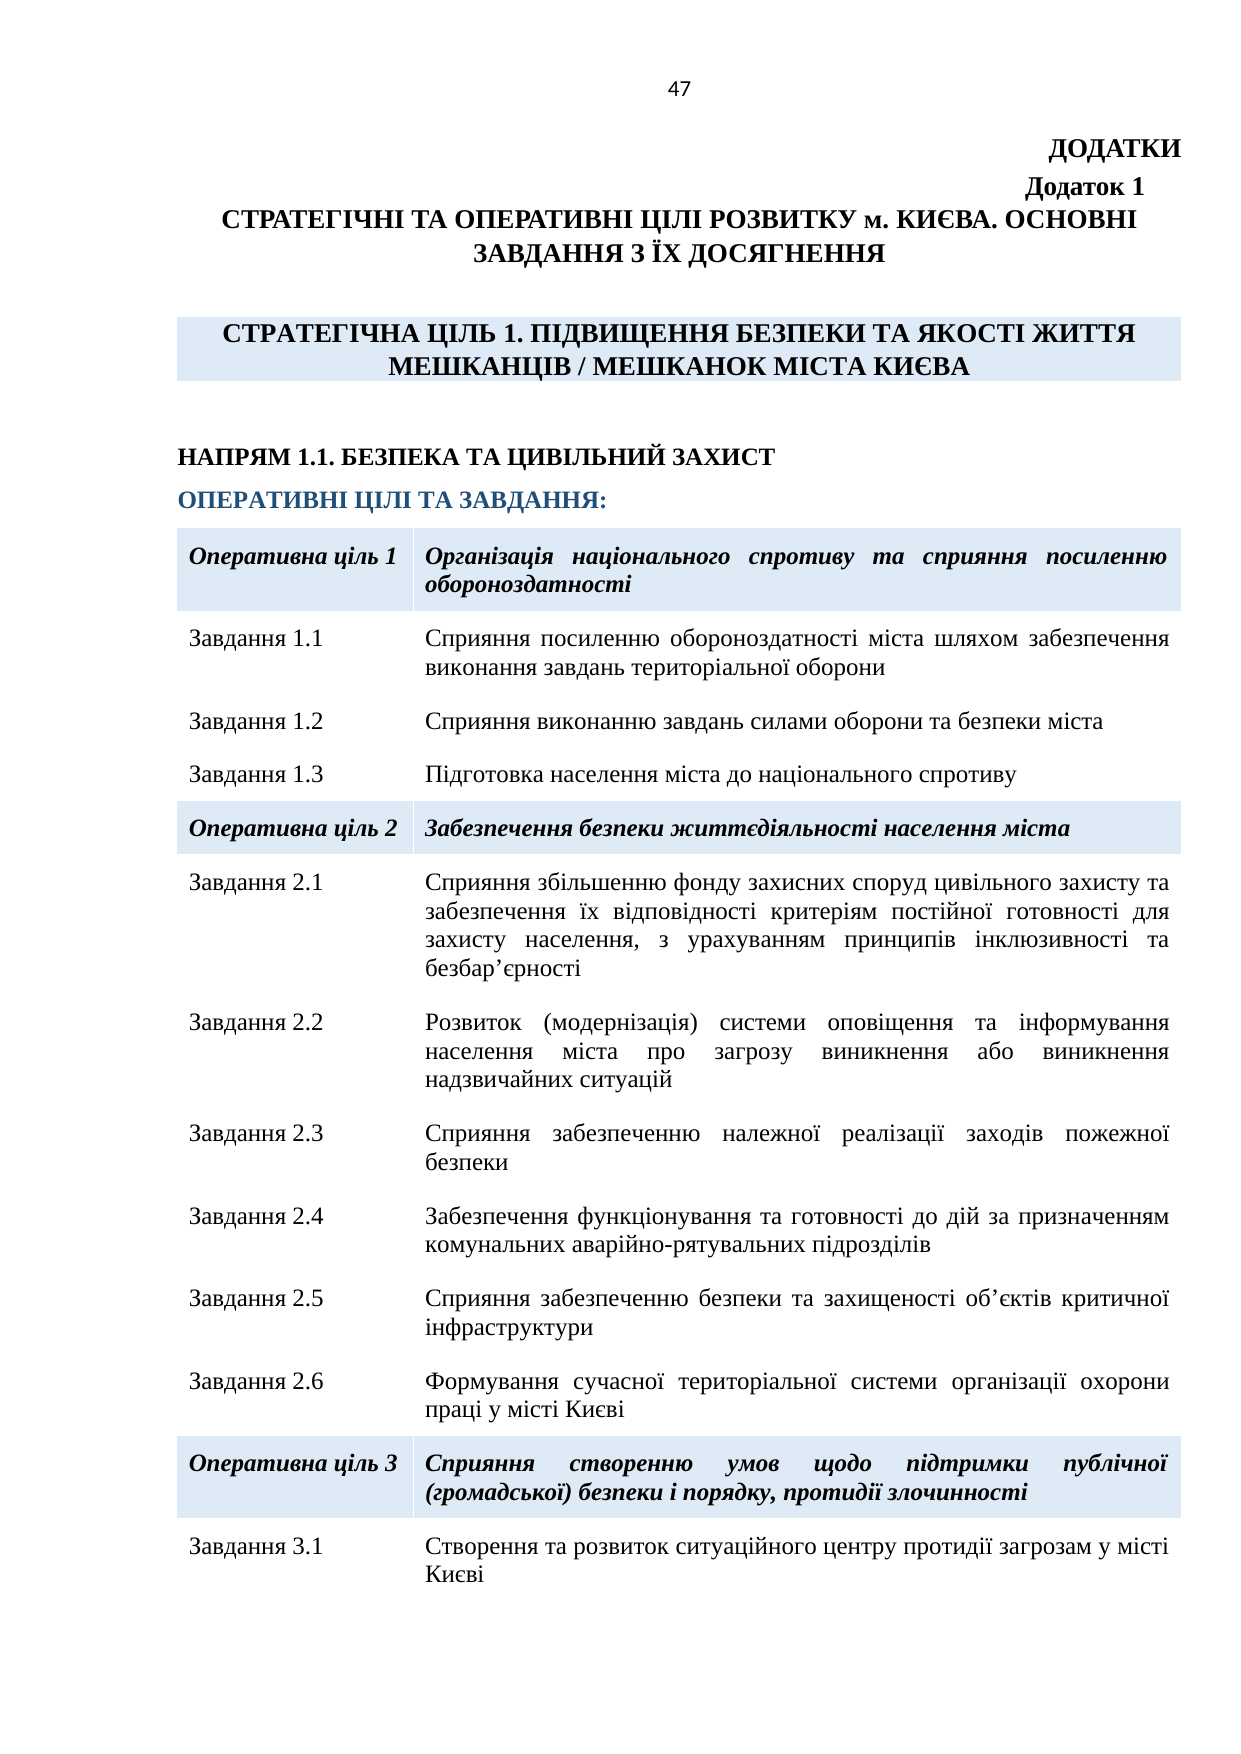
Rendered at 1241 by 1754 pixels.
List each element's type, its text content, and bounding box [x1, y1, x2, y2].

table_cell Підготовка населення міста до національного спротиву [414, 747, 1181, 801]
table_cell Завдання 1.1 [177, 611, 413, 693]
table_cell Сприяння виконанню завдань силами оборони та безпеки міста [414, 693, 1181, 747]
subtitle Додаток 1 СТРАТЕГІЧНІ ТА ОПЕРАТИВНІ ЦІЛІ РОЗВИТКУ м. КИЄВА. ОСНОВНІ ЗАВДАННЯ З ЇХ ДОСЯГНЕННЯ [177, 170, 1181, 268]
table_cell Завдання 2.3 [177, 1106, 413, 1188]
table_cell Формування сучасної територіальної системи організації охорони праці у місті Києві [414, 1353, 1181, 1436]
table_cell Завдання 2.5 [177, 1271, 413, 1353]
table_cell Створення та розвиток ситуаційного центру протидії загрозам у місті Києві [414, 1518, 1181, 1601]
table_cell Сприяння забезпеченню безпеки та захищеності об’єктів критичної інфраструктури [414, 1271, 1181, 1353]
table_cell Завдання 2.1 [177, 855, 413, 994]
table_cell Завдання 1.2 [177, 693, 413, 747]
table_cell Оперативна ціль 2 [177, 801, 413, 854]
table_cell Завдання 3.1 [177, 1518, 413, 1601]
text СТРАТЕГІЧНА ЦІЛЬ 1. ПІДВИЩЕННЯ БЕЗПЕКИ ТА ЯКОСТІ ЖИТТЯ МЕШКАНЦІВ / МЕШКАНОК МІСТА КИЄВА [177, 317, 1181, 381]
table_cell Розвиток (модернізація) системи оповіщення та інформування населення міста про загрозу виникнення або виникнення надзвичайних ситуацій [414, 995, 1181, 1106]
subtitle ДОДАТКИ [177, 132, 1181, 163]
table_cell Завдання 1.3 [177, 747, 413, 801]
table_cell Завдання 2.6 [177, 1353, 413, 1436]
table_cell Сприяння забезпеченню належної реалізації заходів пожежної безпеки [414, 1106, 1181, 1188]
table_cell Оперативна ціль 3 [177, 1436, 413, 1518]
table_cell Забезпечення функціонування та готовності до дій за призначенням комунальних аварійно-рятувальних підрозділів [414, 1188, 1181, 1271]
table_cell Сприяння посиленню обороноздатності міста шляхом забезпечення виконання завдань територіальної оборони [414, 611, 1181, 693]
text ОПЕРАТИВНІ ЦІЛІ ТА ЗАВДАННЯ: [177, 485, 1181, 514]
table_cell Завдання 2.4 [177, 1188, 413, 1271]
table_cell Сприяння створенню умов щодо підтримки публічної (громадської) безпеки і порядку, протидії злочинності [414, 1436, 1181, 1518]
table_cell Забезпечення безпеки життєдіяльності населення міста [414, 801, 1181, 854]
table_cell Завдання 2.2 [177, 995, 413, 1106]
table_header Оперативна ціль 1 [177, 528, 413, 611]
table_header Організація національного спротиву та сприяння посиленню обороноздатності [414, 528, 1181, 611]
text НАПРЯМ 1.1. БЕЗПЕКА ТА ЦИВІЛЬНИЙ ЗАХИСТ [177, 442, 1181, 471]
table_cell Сприяння збільшенню фонду захисних споруд цивільного захисту та забезпечення їх відповідності критеріям постійної готовності для захисту населення, з урахуванням принципів інклюзивності та безбар’єрності [414, 855, 1181, 994]
